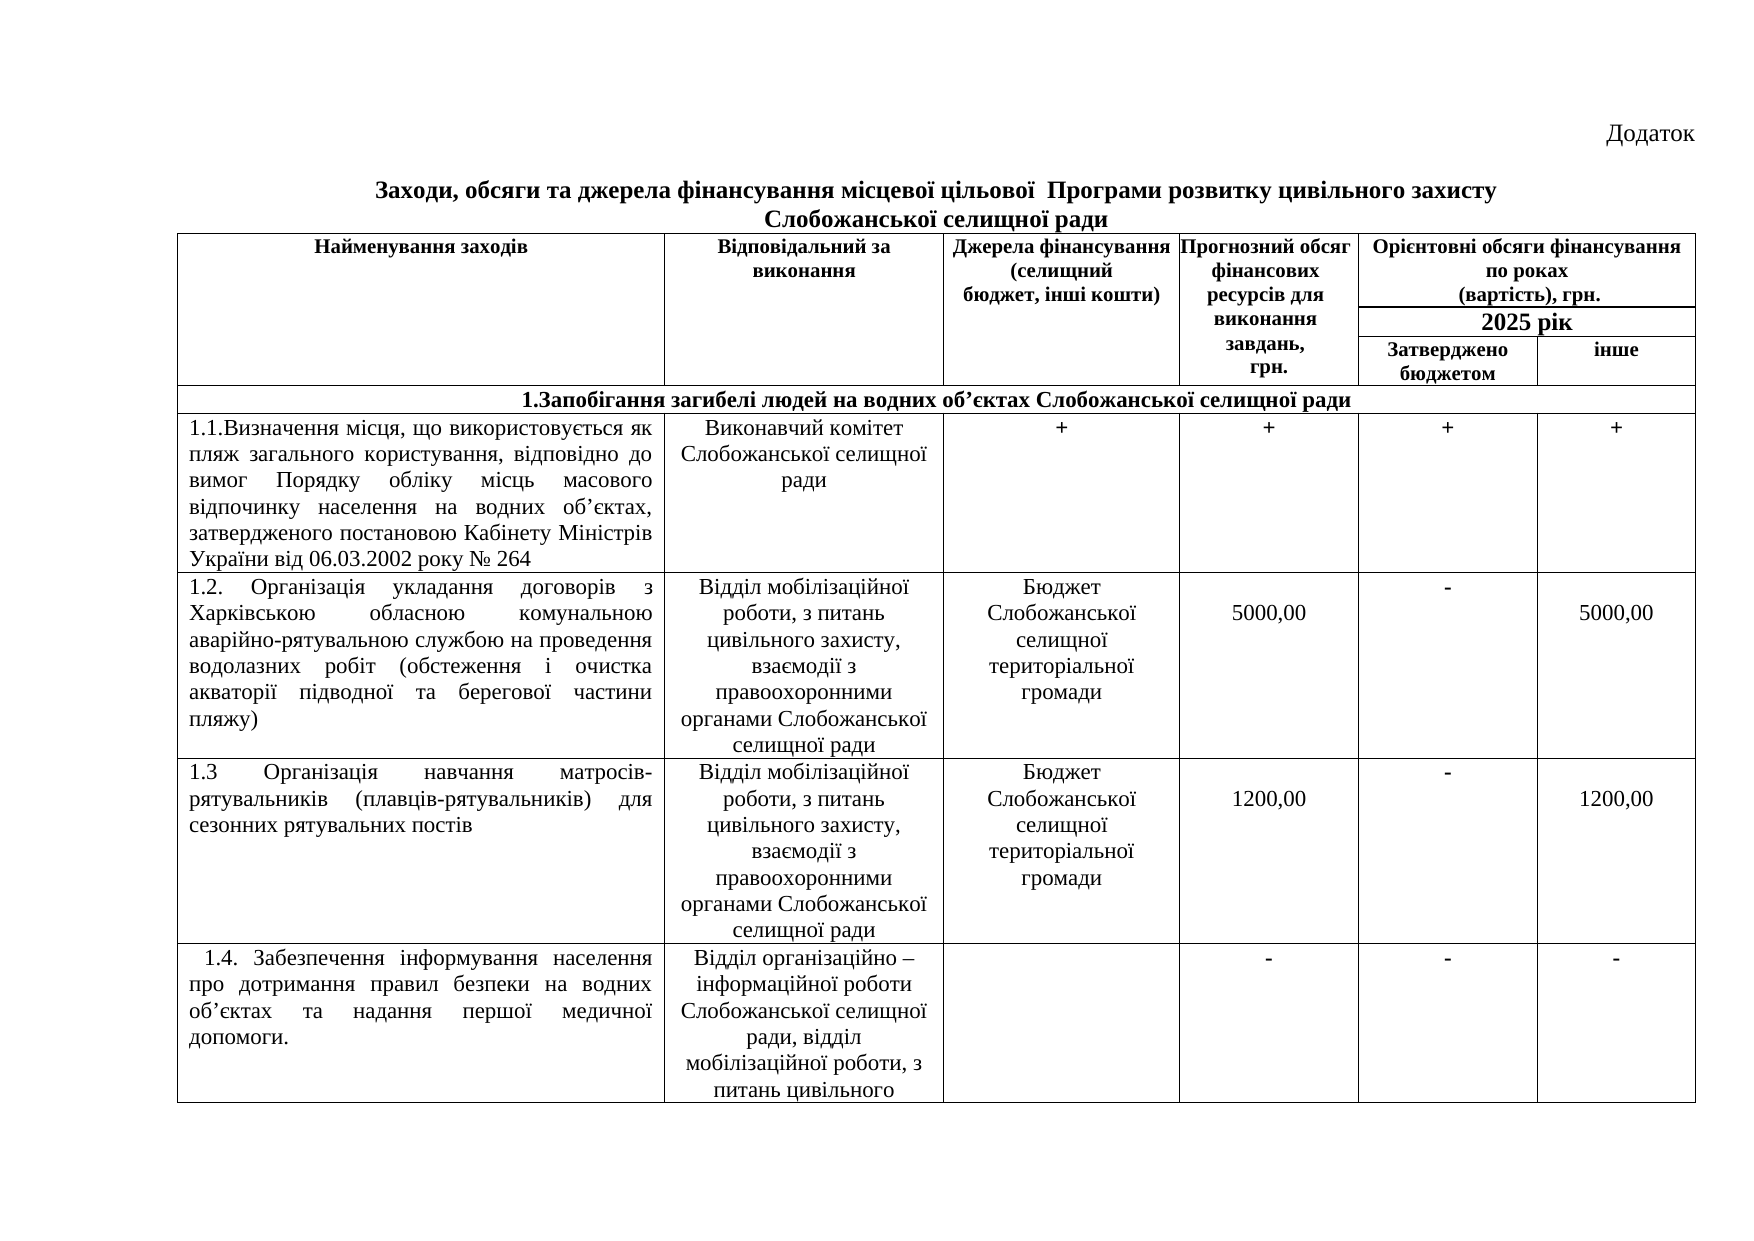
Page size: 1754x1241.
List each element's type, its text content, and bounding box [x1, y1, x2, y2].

table_cell Відділ мобілізаційної роботи, з питань цивільного захисту, взаємодії з правоохоронними органами Слобожанської селищної ради [665, 759, 943, 943]
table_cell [178, 944, 664, 1102]
text Заходи, обсяги та джерела фінансування місцевої цільової Програми розвитку цивільного захисту [177, 176, 1695, 204]
table_cell Бюджет Слобожанської селищної територіальної громади [944, 573, 1179, 757]
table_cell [665, 944, 943, 1102]
table_cell + [1538, 414, 1695, 572]
table_cell Затверджено бюджетом [1359, 337, 1537, 385]
table_cell 5000,00 [1538, 573, 1695, 757]
table_cell - [1359, 944, 1537, 1102]
table_cell + [1180, 414, 1358, 572]
table_cell 1.1.Визначення місця, що використовується як пляж загального користування, відповідно до вимог Порядку обліку місць масового відпочинку населення на водних об’єктах, затвердженого постановою Кабінету Міністрів України від 06.03.2002 року № 264 [178, 414, 664, 572]
table_cell + [1359, 414, 1537, 572]
table_cell 2025 рік [1359, 308, 1695, 336]
table_cell Бюджет Слобожанської селищної територіальної громади [944, 759, 1179, 943]
table_cell 1.2. Організація укладання договорів з Харківською обласною комунальною аварійно-рятувальною службою на проведення водолазних робіт (обстеження і очистка акваторії підводної та берегової частини пляжу) [178, 573, 664, 757]
table_cell Виконавчий комітет Слобожанської селищної ради [665, 414, 943, 572]
table_header Найменування заходів [178, 234, 664, 385]
table_cell - [1359, 759, 1537, 943]
table_header Прогнозний обсяг фінансових ресурсів для виконання завдань, грн. [1180, 234, 1358, 385]
table_cell 1.Запобігання загибелі людей на водних об’єктах Слобожанської селищної ради [178, 386, 1695, 413]
table_cell - [1538, 944, 1695, 1102]
table_cell 1.3 Організація навчання матросів- рятувальників (плавців-рятувальників) для сезонних рятувальних постів [178, 759, 664, 943]
table_cell - [1180, 944, 1358, 1102]
table_cell + [944, 414, 1179, 572]
table_header Відповідальний за виконання [665, 234, 943, 385]
table_cell 5000,00 [1180, 573, 1358, 757]
table_cell інше [1538, 337, 1695, 385]
table_header Джерела фінансування (селищний бюджет, інші кошти) [944, 234, 1179, 385]
text Слобожанської селищної ради [177, 204, 1695, 233]
text Додаток [177, 118, 1695, 147]
table_cell [944, 944, 1179, 1102]
table_cell Відділ мобілізаційної роботи, з питань цивільного захисту, взаємодії з правоохоронними органами Слобожанської селищної ради [665, 573, 943, 757]
table_cell 1200,00 [1180, 759, 1358, 943]
table_cell - [1359, 573, 1537, 757]
table_header Орієнтовні обсяги фінансування по роках (вартість), грн. [1359, 234, 1695, 306]
table_cell 1200,00 [1538, 759, 1695, 943]
